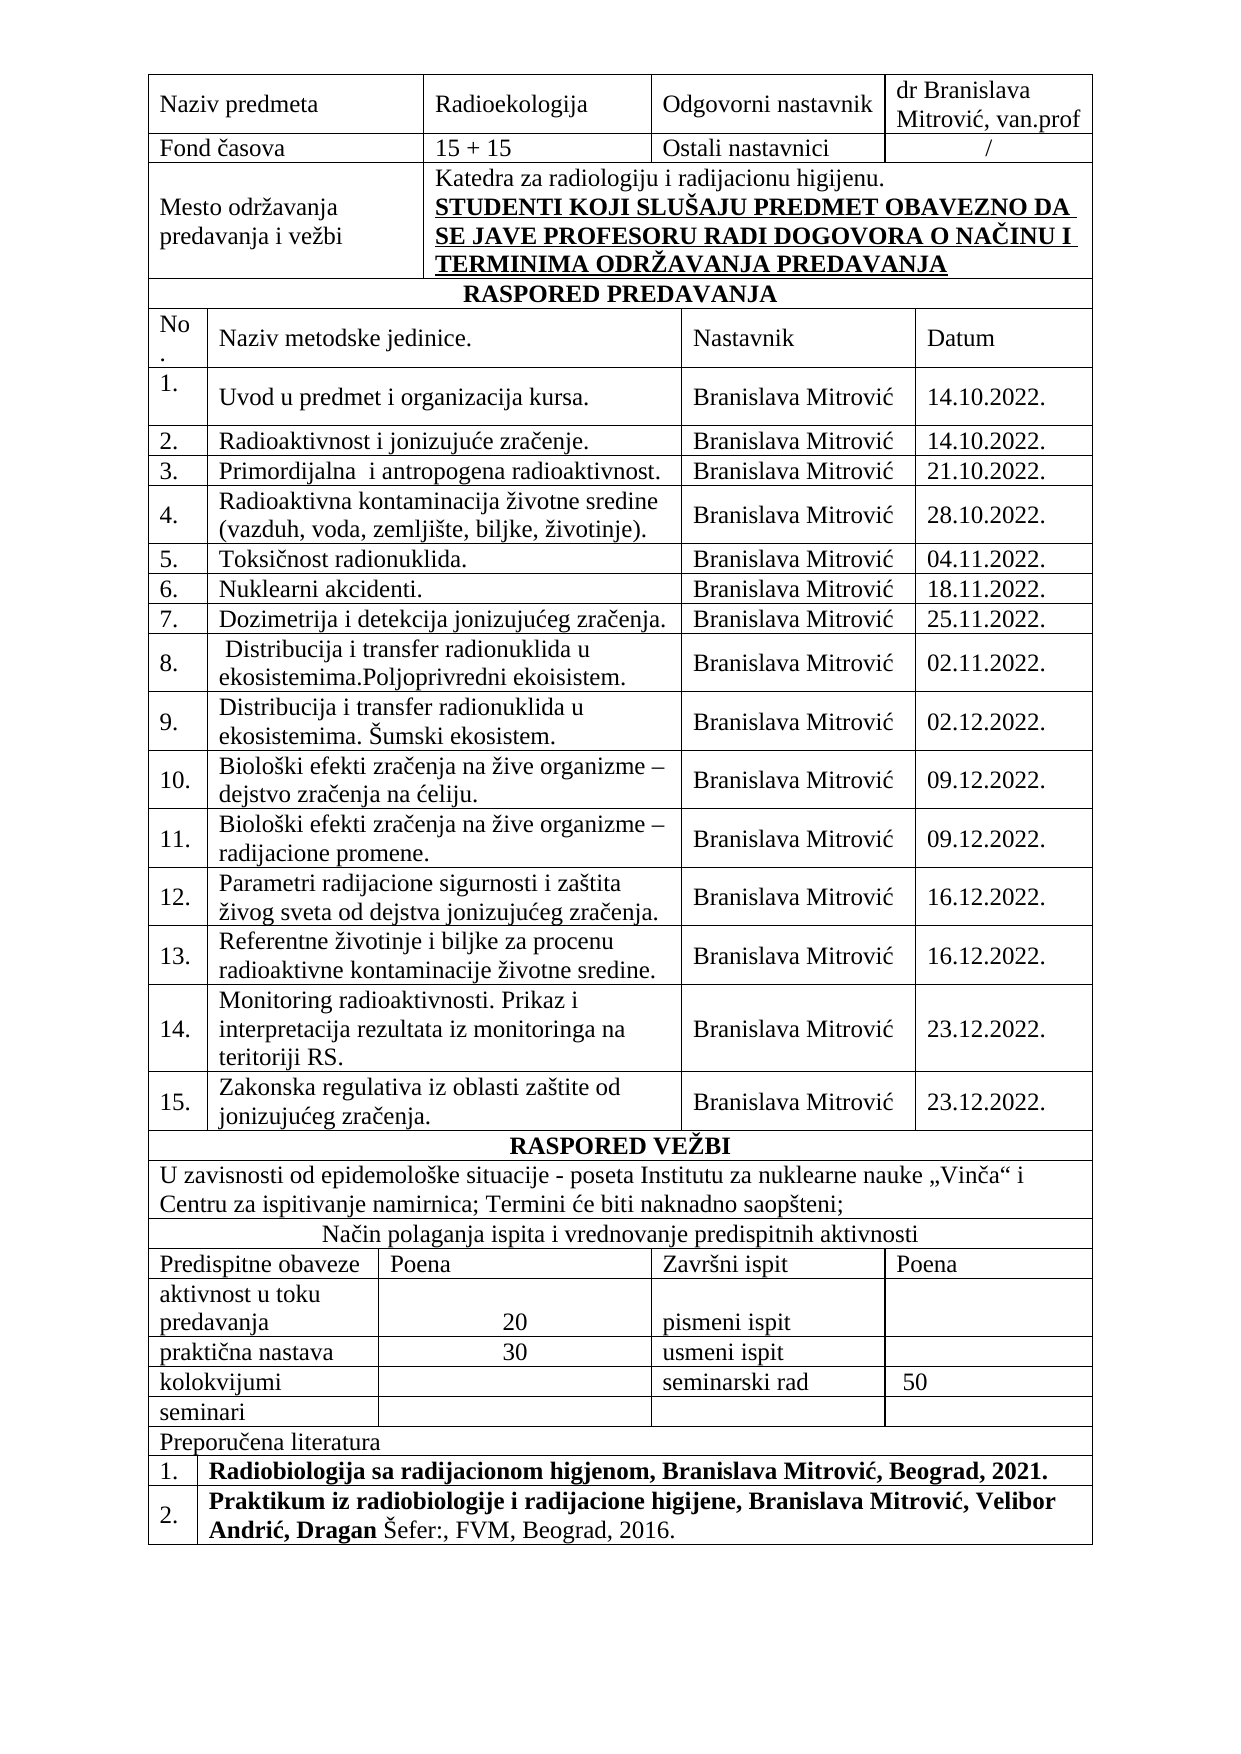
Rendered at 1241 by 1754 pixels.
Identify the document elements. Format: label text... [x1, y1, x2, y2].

table_cell 8. [149, 634, 207, 691]
table_cell Raspored vežbi [149, 1131, 1092, 1159]
table_header dr Branislava Mitrović, van.prof [886, 75, 1092, 132]
table_cell 3. [149, 456, 207, 485]
table_cell Referentne životinje i biljke za procenu radioaktivne kontaminacije životne sredine. [208, 926, 681, 984]
table_cell 1. [149, 1456, 197, 1485]
table_cell Branislava Mitrović [682, 868, 915, 925]
table_cell Branislava Mitrović [682, 368, 915, 425]
table_cell 6. [149, 574, 207, 603]
table_cell 16.12.2022. [916, 868, 1092, 925]
table_cell Branislava Mitrović [682, 426, 915, 455]
table_cell Toksičnost radionuklida. [208, 544, 681, 573]
table_cell Naziv metodske jedinice. [208, 309, 681, 367]
table_cell Nuklearni akcidenti. [208, 574, 681, 603]
table_cell Distribucija i transfer radionuklida u ekosistemima. Šumski ekosistem. [208, 692, 681, 750]
table_cell 23.12.2022. [916, 985, 1092, 1071]
table_cell Poena [886, 1249, 1092, 1278]
table_cell RASPORED PREDAVANJA [149, 279, 1092, 308]
table_cell Uvod u predmet i organizacija kursa. [208, 368, 681, 425]
table_cell Preporučena literatura [149, 1427, 1092, 1455]
table_cell 09.12.2022. [916, 751, 1092, 808]
table_cell 5. [149, 544, 207, 573]
table_cell Branislava Mitrović [682, 926, 915, 984]
table_cell / [886, 134, 1092, 162]
table_cell Parametri radijacione sigurnosti i zaštita živog sveta od dejstva jonizujućeg zračenja. [208, 868, 681, 925]
table_cell Radioaktivnost i jonizujuće zračenje. [208, 426, 681, 455]
table_cell [886, 1279, 1092, 1336]
table_cell Biološki efekti zračenja na žive organizme – dejstvo zračenja na ćeliju. [208, 751, 681, 808]
table_cell [379, 1367, 651, 1396]
table_cell 02.12.2022. [916, 692, 1092, 750]
table_cell 20 [379, 1279, 651, 1336]
table_cell U zavisnosti od epidemološke situacije - poseta Institutu za nuklearne nauke „Vinča“ i Centru za ispitivanje namirnica; Termini će biti naknadno saopšteni; [149, 1161, 1092, 1218]
table_cell Branislava Mitrović [682, 751, 915, 808]
table_cell pismeni ispit [652, 1279, 884, 1336]
table_cell Nastavnik [682, 309, 915, 367]
table_cell Biološki efekti zračenja na žive organizme – radijacione promene. [208, 809, 681, 867]
table_cell 7. [149, 604, 207, 633]
table_cell 15. [149, 1072, 207, 1130]
table_cell Branislava Mitrović [682, 574, 915, 603]
table_cell [379, 1397, 651, 1426]
table_cell 13. [149, 926, 207, 984]
table_cell Branislava Mitrović [682, 544, 915, 573]
table_cell Datum [916, 309, 1092, 367]
table_cell aktivnost u toku predavanja [149, 1279, 378, 1336]
table_cell Branislava Mitrović [682, 486, 915, 543]
table_header Odgovorni nastavnik [652, 75, 884, 132]
table_cell 23.12.2022. [916, 1072, 1092, 1130]
table_cell 18.11.2022. [916, 574, 1092, 603]
table_cell Radioaktivna kontaminacija životne sredine (vazduh, voda, zemljište, biljke, životinje). [208, 486, 681, 543]
table_cell Katedra za radiologiju i radijacionu higijenu. STUDENTI KOJI SLUŠAJU PREDMET OBAVEZNO DA SE JAVE PROFESORU RADI DOGOVORA O NAČINU I TERMINIMA ODRŽAVANJA PREDAVANJA [424, 163, 1092, 278]
table_cell Poena [379, 1249, 651, 1278]
table_cell praktična nastava [149, 1337, 378, 1366]
table_cell 2. [149, 426, 207, 455]
table_cell Fond časova [149, 134, 423, 162]
table_cell Branislava Mitrović [682, 456, 915, 485]
table_cell 14. [149, 985, 207, 1071]
table_cell Monitoring radioaktivnosti. Prikaz i interpretacija rezultata iz monitoringa na teritoriji RS. [208, 985, 681, 1071]
table_cell 21.10.2022. [916, 456, 1092, 485]
table_cell Branislava Mitrović [682, 692, 915, 750]
table_cell [886, 1337, 1092, 1366]
table_cell 2. [149, 1486, 197, 1544]
table_cell [886, 1397, 1092, 1426]
table_cell 14.10.2022. [916, 368, 1092, 425]
table_cell 16.12.2022. [916, 926, 1092, 984]
table_cell 10. [149, 751, 207, 808]
table_cell Branislava Mitrović [682, 809, 915, 867]
table_cell Branislava Mitrović [682, 634, 915, 691]
table_cell seminarski rad [652, 1367, 884, 1396]
table_cell Mesto održavanja predavanja i vežbi [149, 163, 423, 278]
table_cell 28.10.2022. [916, 486, 1092, 543]
table_cell Zakonska regulativa iz oblasti zaštite od jonizujućeg zračenja. [208, 1072, 681, 1130]
table_cell 4. [149, 486, 207, 543]
table_cell 50 [886, 1367, 1092, 1396]
table_cell [149, 368, 207, 425]
table_cell No. [149, 309, 207, 367]
table_cell 11. [149, 809, 207, 867]
table_cell Predispitne obaveze [149, 1249, 378, 1278]
table_cell usmeni ispit [652, 1337, 884, 1366]
table_cell Branislava Mitrović [682, 1072, 915, 1130]
table_header Naziv predmeta [149, 75, 423, 132]
table_cell Praktikum iz radiobiologije i radijacione higijene, Branislava Mitrović, Velibor Andrić, Dragan Šefer:, FVM, Beograd, 2016. [198, 1486, 1092, 1544]
table_cell Branislava Mitrović [682, 604, 915, 633]
table_cell 30 [379, 1337, 651, 1366]
table_cell 15 + 15 [424, 134, 651, 162]
table_cell Dozimetrija i detekcija jonizujućeg zračenja. [208, 604, 681, 633]
table_cell 9. [149, 692, 207, 750]
table_cell Radiobiologija sa radijacionom higjenom, Branislava Mitrović, Beograd, 2021. [198, 1456, 1092, 1485]
table_cell kolokvijumi [149, 1367, 378, 1396]
table_header Radioekologija [424, 75, 651, 132]
table_cell 14.10.2022. [916, 426, 1092, 455]
table_cell 02.11.2022. [916, 634, 1092, 691]
table_cell 09.12.2022. [916, 809, 1092, 867]
table_cell Primordijalna i antropogena radioaktivnost. [208, 456, 681, 485]
table_cell 25.11.2022. [916, 604, 1092, 633]
table_cell 04.11.2022. [916, 544, 1092, 573]
table_cell seminari [149, 1397, 378, 1426]
table_cell Ostali nastavnici [652, 134, 884, 162]
table_cell [652, 1397, 884, 1426]
table_cell Način polaganja ispita i vrednovanje predispitnih aktivnosti [149, 1219, 1092, 1248]
table_cell Distribucija i transfer radionuklida u ekosistemima.Poljoprivredni ekoisistem. [208, 634, 681, 691]
table_cell 12. [149, 868, 207, 925]
table_cell Završni ispit [652, 1249, 884, 1278]
table_cell Branislava Mitrović [682, 985, 915, 1071]
